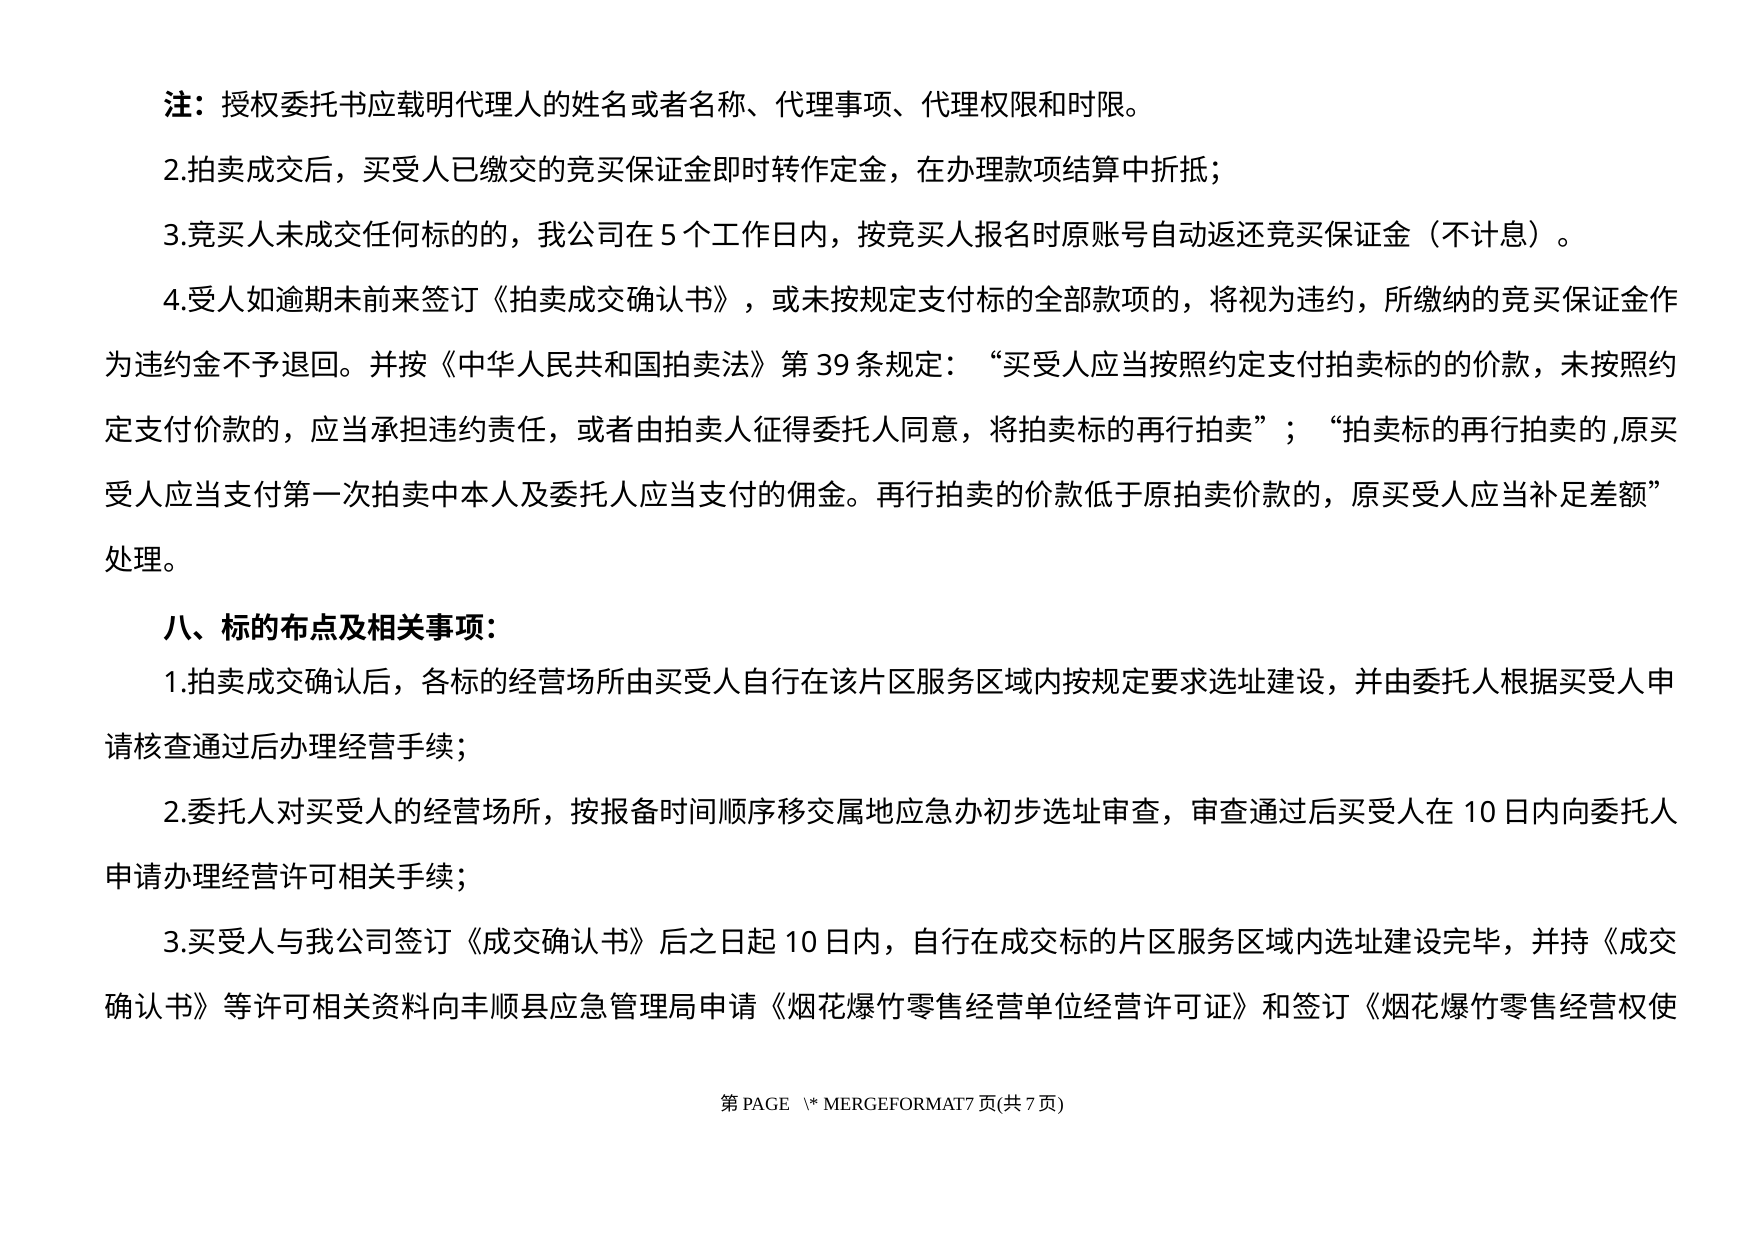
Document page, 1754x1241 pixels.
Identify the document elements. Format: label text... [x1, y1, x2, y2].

text 2.拍卖成交后，买受人已缴交的竞买保证金即时转作定金，在办理款项结算中折抵； [104, 135, 1679, 200]
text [104, 907, 1679, 1037]
text 八、标的布点及相关事项： [104, 602, 1679, 647]
text 4.受人如逾期未前来签订《拍卖成交确认书》，或未按规定支付标的全部款项的，将视为违约，所缴纳的竞买保证金作为违约金不予退回。并按《中华人民共和国拍卖法》第39条规定：“买受人应当按照约定支付拍卖标的的价款，未按照约定支付价款的，应当承担违约责任，或者由拍卖人征得委托人同意，将拍卖标的再行拍卖”；“拍卖标的再行拍卖的,原买受人应当支付第一次拍卖中本人及委托人应当支付的佣金。再行拍卖的价款低于原拍卖价款的，原买受人应当补足差额”处理。 [104, 265, 1679, 590]
text 2.委托人对买受人的经营场所，按报备时间顺序移交属地应急办初步选址审查，审查通过后买受人在10日内向委托人申请办理经营许可相关手续； [104, 777, 1679, 907]
text 3.竞买人未成交任何标的的，我公司在5个工作日内，按竞买人报名时原账号自动返还竞买保证金（不计息）。 [104, 200, 1679, 265]
text 注：授权委托书应载明代理人的姓名或者名称、代理事项、代理权限和时限。 [104, 70, 1679, 135]
text 1.拍卖成交确认后，各标的经营场所由买受人自行在该片区服务区域内按规定要求选址建设，并由委托人根据买受人申请核查通过后办理经营手续； [104, 647, 1679, 777]
